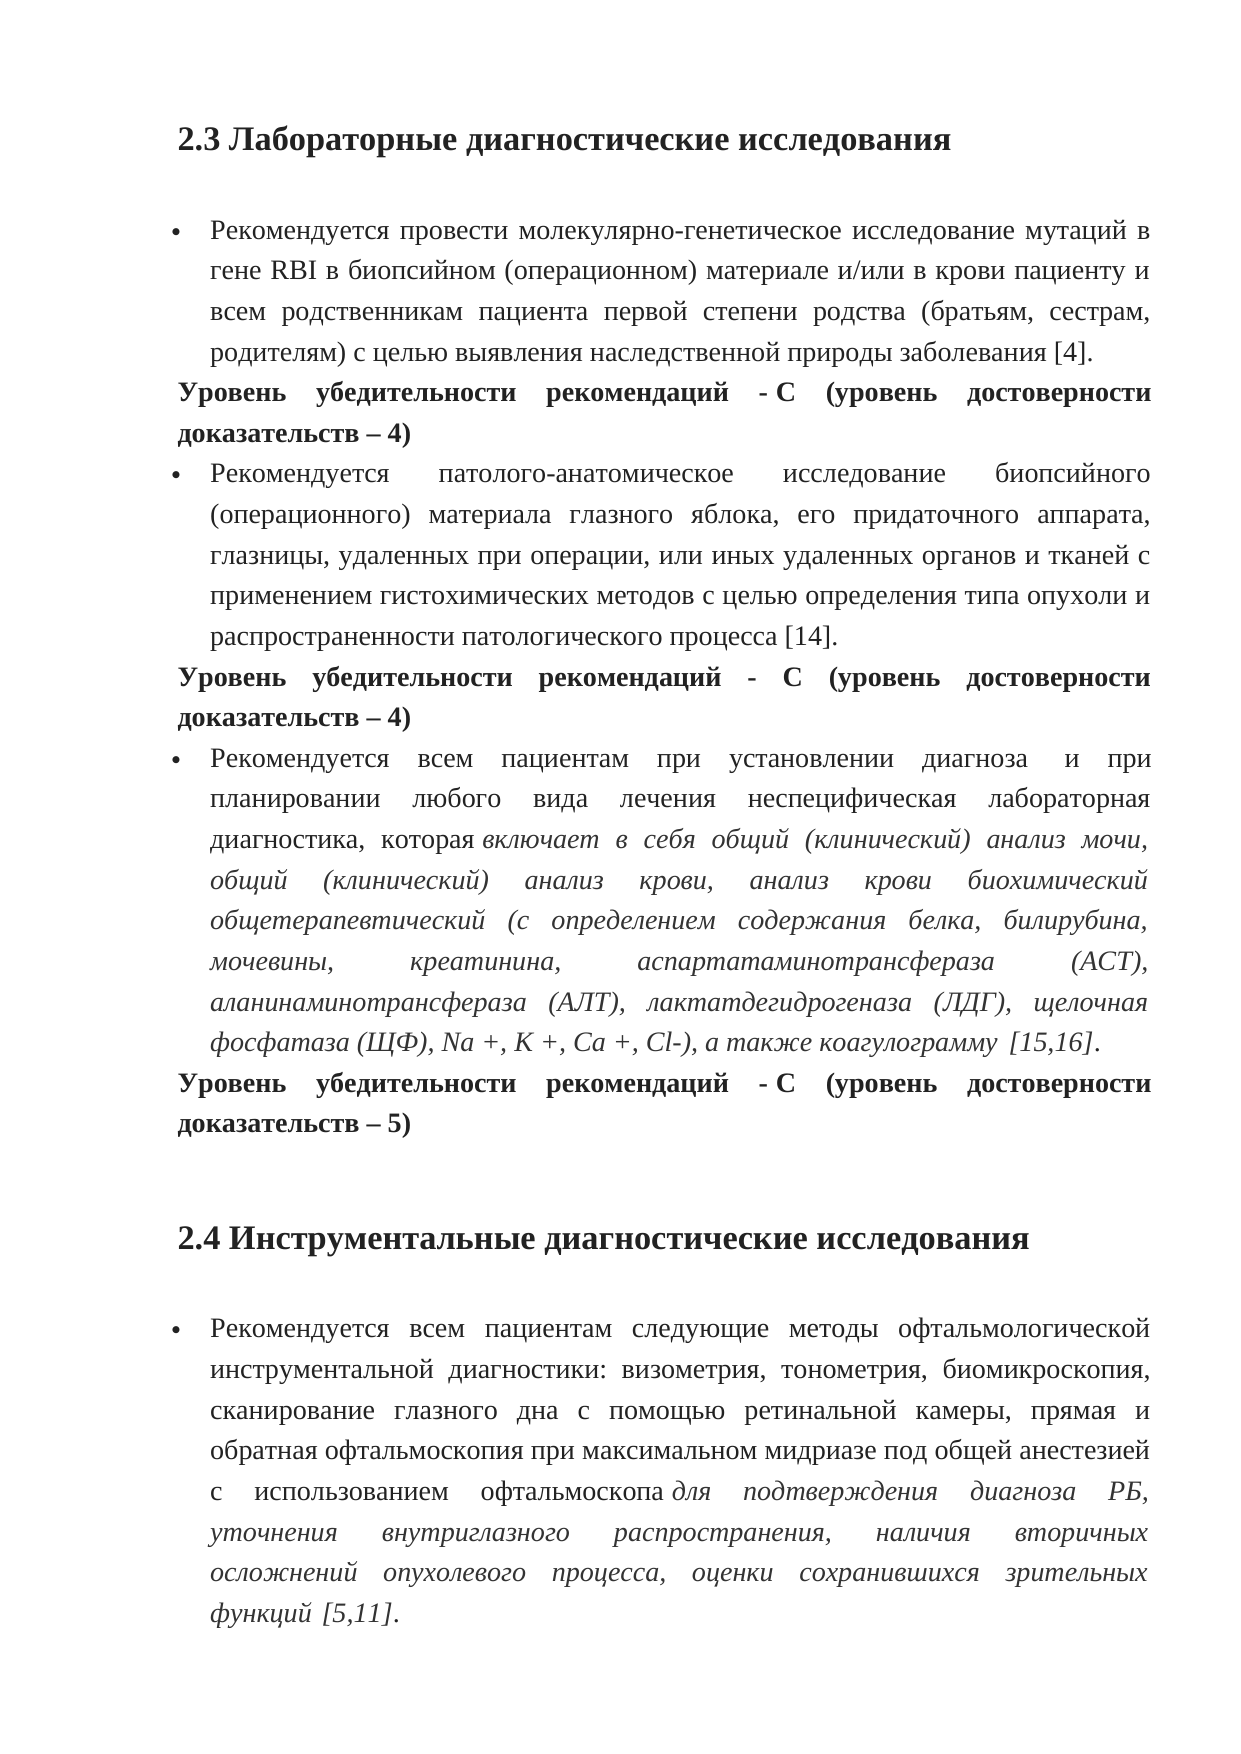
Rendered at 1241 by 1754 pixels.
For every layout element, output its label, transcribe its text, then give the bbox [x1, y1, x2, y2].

text Уровень убедительности рекомендаций - C (уровень достоверности доказательств – 5) [177, 1058, 1152, 1139]
text 2.4 Инструментальные диагностические исследования [177, 1217, 1152, 1256]
list Рекомендуется всем пациентам при установлении диагноза и при планировании любого вида лечения неспецифическая лабораторная диагностика, которая включает в себя общий (клинический) анализ мочи, общий (клинический) анализ крови, анализ крови биохимический общетерапевтический (с определением содержания белка, билирубина, мочевины, креатинина, аспартатаминотрансфераза (АСT), аланинаминотрансфераза (AЛТ), лактатдегидрогеназа (ЛДГ), щелочная фосфатаза (ЩФ), Na +, K +, Са +, Cl-), а также коагулограмму [15,16]. [172, 733, 1152, 1058]
list Рекомендуется провести молекулярно-генетическое исследование мутаций в гене RBI в биопсийном (операционном) материале и/или в крови пациенту и всем родственникам пациента первой степени родства (братьям, сестрам, родителям) с целью выявления наследственной природы заболевания [4]. [172, 204, 1152, 367]
text Уровень убедительности рекомендаций - С (уровень достоверности доказательств – 4) [177, 651, 1152, 733]
text 2.3 Лабораторные диагностические исследования [177, 118, 1152, 158]
list Рекомендуется всем пациентам следующие методы офтальмологической инструментальной диагностики: визометрия, тонометрия, биомикроскопия, сканирование глазного дна с помощью ретинальной камеры, прямая и обратная офтальмоскопия при максимальном мидриазе под общей анестезией с использованием офтальмоскопа для подтверждения диагноза РБ, уточнения внутриглазного распространения, наличия вторичных осложнений опухолевого процесса, оценки сохранившихся зрительных функций [5,11]. [172, 1303, 1152, 1628]
list Рекомендуется патолого-анатомическое исследование биопсийного (операционного) материала глазного яблока, его придаточного аппарата, глазницы, удаленных при операции, или иных удаленных органов и тканей с применением гистохимических методов с целью определения типа опухоли и распространенности патологического процесса [14]. [172, 448, 1152, 651]
text Уровень убедительности рекомендаций - C (уровень достоверности доказательств – 4) [177, 367, 1152, 448]
